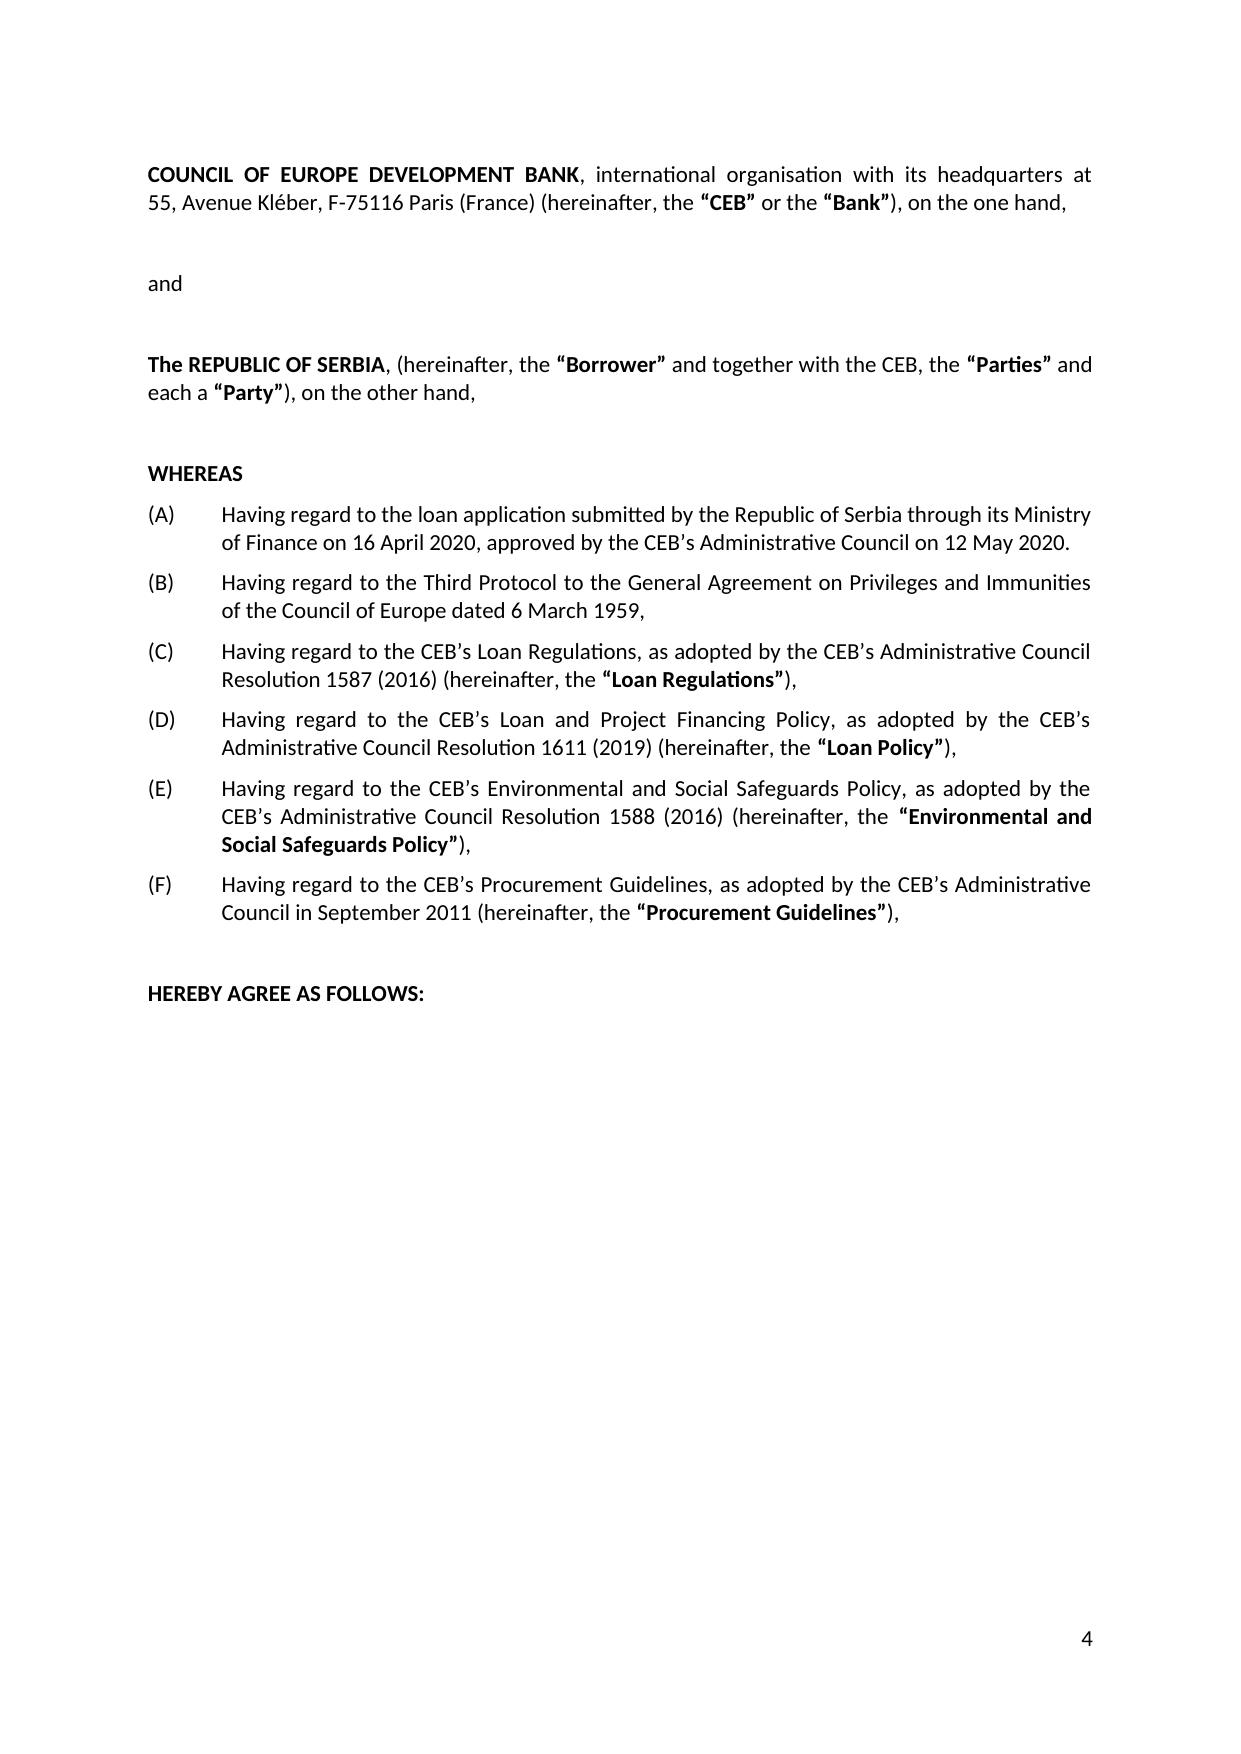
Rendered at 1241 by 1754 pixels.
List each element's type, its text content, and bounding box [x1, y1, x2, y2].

text (D) Having regard to the CEB’s Loan and Project Financing Policy, as adopted by the CEB’s Administrative Council Resolution 1611 (2019) (hereinafter, the “Loan Policy”), [148, 705, 1093, 761]
text (F) Having regard to the CEB’s Procurement Guidelines, as adopted by the CEB’s Administrative Council in September 2011 (hereinafter, the “Procurement Guidelines”), [148, 871, 1093, 927]
text HEREBY AGREE AS FOLLOWS: [148, 979, 1093, 1008]
text (E) Having regard to the CEB’s Environmental and Social Safeguards Policy, as adopted by the CEB’s Administrative Council Resolution 1588 (2016) (hereinafter, the “Environmental and Social Safeguards Policy”), [148, 774, 1093, 858]
text (A) Having regard to the loan application submitted by the Republic of Serbia through its Ministry of Finance on 16 April 2020, approved by the CEB’s Administrative Council on 12 May 2020. [148, 500, 1093, 556]
text (C) Having regard to the CEB’s Loan Regulations, as adopted by the CEB’s Administrative Council Resolution 1587 (2016) (hereinafter, the “Loan Regulations”), [148, 637, 1093, 693]
text COUNCIL OF EUROPE DEVELOPMENT BANK, international organisation with its headquarters at 55, Avenue Kléber, F-75116 Paris (France) (hereinafter, the “CEB” or the “Bank”), on the one hand, [148, 160, 1093, 216]
text WHEREAS [148, 459, 1093, 487]
text The REPUBLIC OF SERBIA, (hereinafter, the “Borrower” and together with the CEB, the “Parties” and each a “Party”), on the other hand, [148, 350, 1093, 406]
text (B) Having regard to the Third Protocol to the General Agreement on Privileges and Immunities of the Council of Europe dated 6 March 1959, [148, 568, 1093, 624]
text and [148, 269, 1093, 297]
